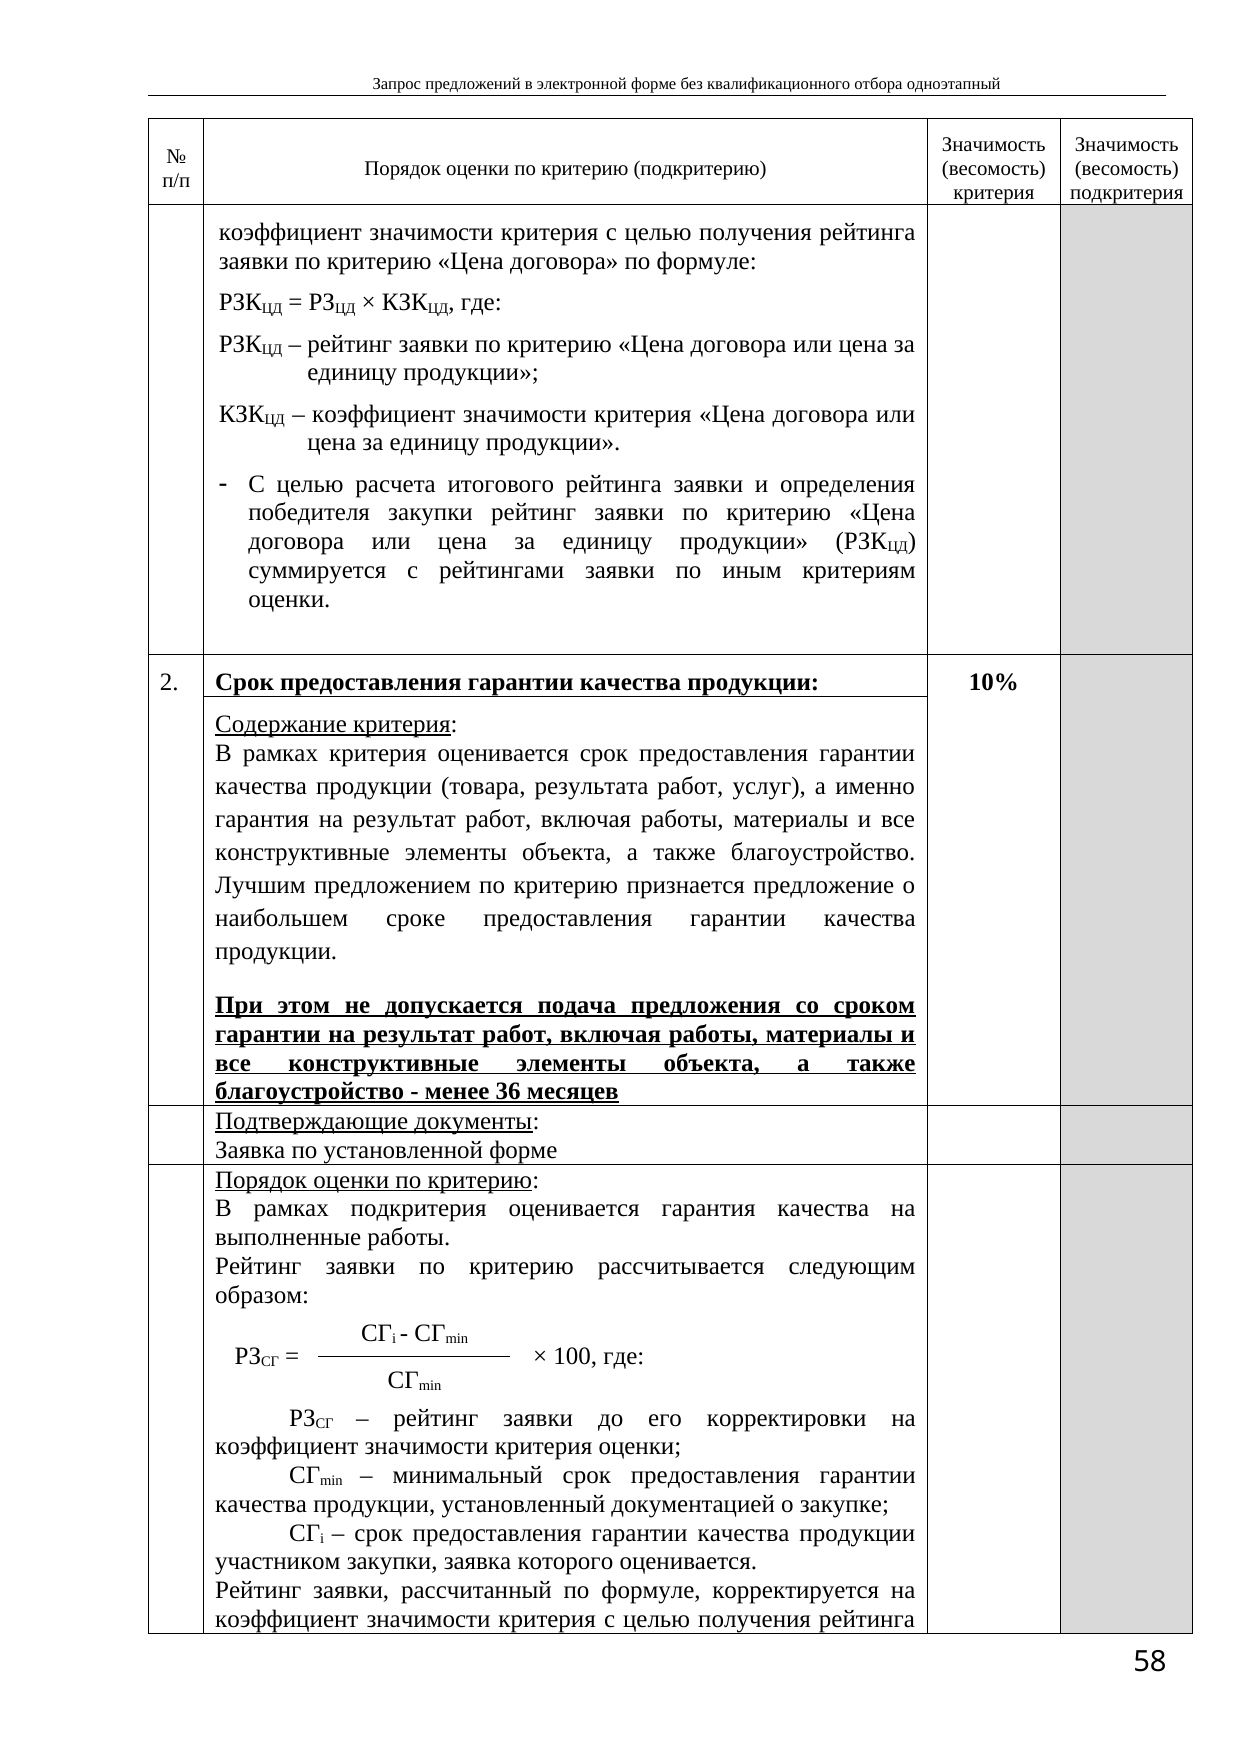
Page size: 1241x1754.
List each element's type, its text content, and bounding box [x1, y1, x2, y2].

table_cell [1061, 1106, 1192, 1164]
table_cell Подтверждающие документы: Заявка по установленной форме [204, 1106, 927, 1164]
table_cell 10% [928, 655, 1060, 1105]
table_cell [204, 1165, 927, 1633]
table_header № п/п [149, 119, 203, 204]
table_header Значимость (весомость) критерия [928, 119, 1060, 204]
table_cell Срок предоставления гарантии качества продукции: [204, 655, 927, 696]
table_cell Содержание критерия: В рамках критерия оценивается срок предоставления гарантии качества продукции (товара, результата работ, услуг), а именно гарантия на результат работ, включая работы, материалы и все конструктивные элементы объекта, а также благоустройство. Лучшим предложением по критерию признается предложение о наибольшем сроке предоставления гарантии качества продукции. При этом не допускается подача предложения со сроком гарантии на результат работ, включая работы, материалы и все конструктивные элементы объекта, а также благоустройство - менее 36 месяцев [204, 697, 927, 1105]
table_cell 2. [149, 655, 203, 1105]
table_header Значимость (весомость) подкритерия [1061, 119, 1192, 204]
table_cell [149, 1165, 203, 1633]
table_cell [928, 1165, 1060, 1633]
table_header Порядок оценки по критерию (подкритерию) [204, 119, 927, 204]
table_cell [204, 205, 927, 654]
table_cell [149, 1106, 203, 1164]
table_cell [1061, 1165, 1192, 1633]
table_cell [1061, 655, 1192, 1105]
table_cell [928, 1106, 1060, 1164]
